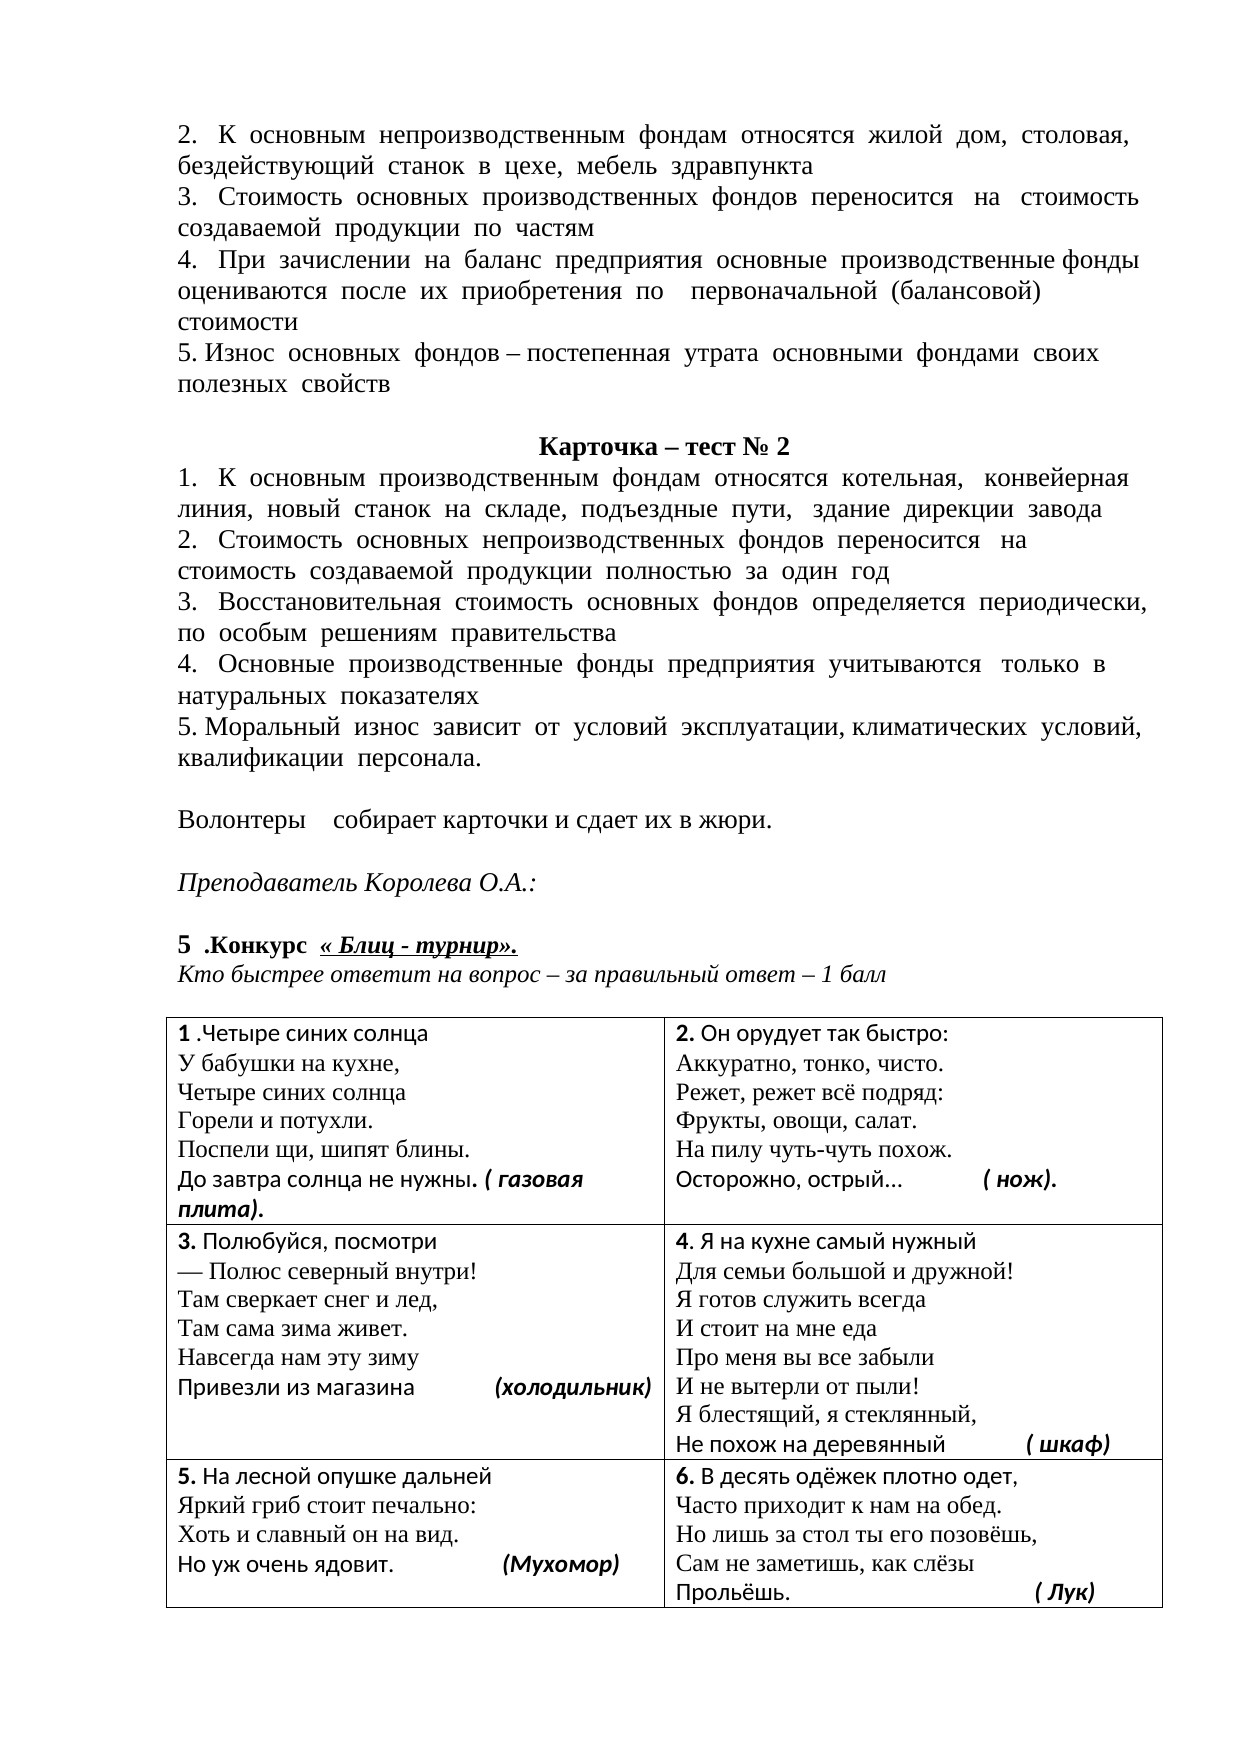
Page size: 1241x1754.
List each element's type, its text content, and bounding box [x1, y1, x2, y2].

text 4. Основные производственные фонды предприятия учитываются только в натуральных показателях [177, 648, 1152, 710]
text 5 .Конкурс « Блиц - турнир». [177, 928, 1152, 959]
text 3. Стоимость основных производственных фондов переносится на стоимость создаваемой продукции по частям [177, 180, 1152, 243]
text 5. Износ основных фондов – постепенная утрата основными фондами своих полезных свойств [177, 336, 1152, 398]
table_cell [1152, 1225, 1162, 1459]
text 2. Стоимость основных непроизводственных фондов переносится на стоимость создаваемой продукции полностью за один год [177, 523, 1152, 585]
text Кто быстрее ответит на вопрос – за правильный ответ – 1 балл [177, 959, 1152, 988]
text Волонтеры собирает карточки и сдает их в жюри. [177, 803, 1152, 834]
text 3. Восстановительная стоимость основных фондов определяется периодически, по особым решениям правительства [177, 585, 1152, 648]
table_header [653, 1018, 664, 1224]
text 5. Моральный износ зависит от условий эксплуатации, климатических условий, квалификации персонала. [177, 710, 1152, 772]
text 1. К основным производственным фондам относятся котельная, конвейерная линия, новый станок на складе, подъездные пути, здание дирекции завода [177, 461, 1152, 523]
table_cell 5. На лесной опушке дальней Яркий гриб стоит печально: Хоть и славный он на вид. Но уж очень ядовит. (Мухомор) [167, 1460, 664, 1607]
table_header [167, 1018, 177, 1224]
text 4. При зачислении на баланс предприятия основные производственные фонды оцениваются после их приобретения по первоначальной (балансовой) стоимости [177, 243, 1152, 336]
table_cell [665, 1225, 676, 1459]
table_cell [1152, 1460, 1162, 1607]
text 2. К основным непроизводственным фондам относятся жилой дом, столовая, бездействующий станок в цехе, мебель здравпункта [177, 118, 1152, 180]
table_header 2. Он орудует так быстро: Аккуратно, тонко, чисто. Режет, режет всё подряд: Фрукты, овощи, салат. На пилу чуть-чуть похож. Осторожно, острый... ( нож). [665, 1018, 1162, 1224]
text Карточка – тест № 2 [177, 429, 1152, 461]
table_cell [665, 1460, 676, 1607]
table_cell 3. Полюбуйся, посмотри — Полюс северный внутри! Там сверкает снег и лед, Там сама зима живет. Навсегда нам эту зиму Привезли из магазина (холодильник) [167, 1225, 664, 1459]
text Преподаватель Королева О.А.: [177, 866, 1152, 897]
